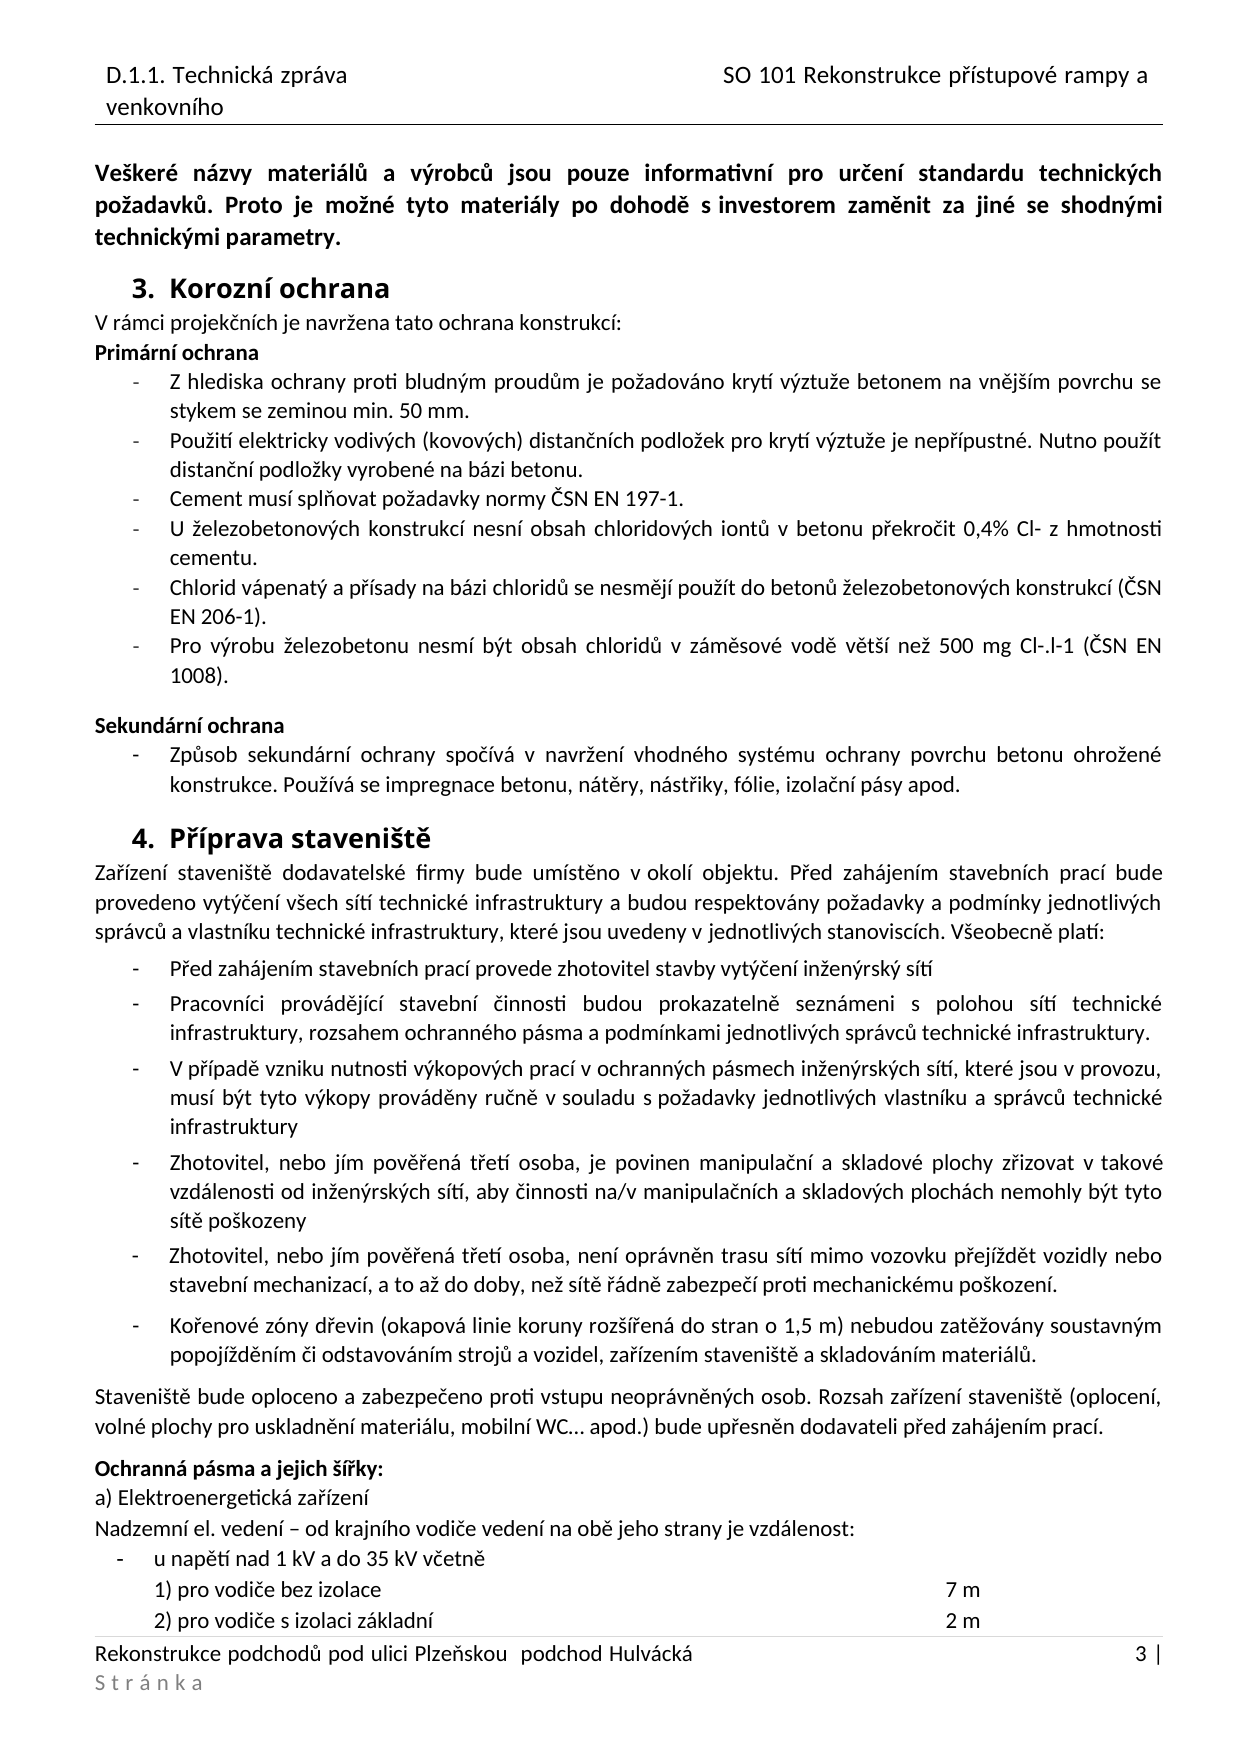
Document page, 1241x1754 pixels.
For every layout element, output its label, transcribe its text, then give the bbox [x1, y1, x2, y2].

list Pracovníci provádějící stavební činnosti budou prokazatelně seznámeni s polohou sítí technické infrastruktury, rozsahem ochranného pásma a podmínkami jednotlivých správců technické infrastruktury. [132, 988, 1163, 1047]
subtitle Příprava staveniště [132, 820, 1163, 857]
list 1) pro vodiče bez izolace 7 m [153, 1575, 1163, 1603]
text V rámci projekčních je navržena tato ochrana konstrukcí: [94, 308, 1163, 336]
subtitle Korozní ochrana [132, 269, 1163, 306]
text Veškeré názvy materiálů a výrobců jsou pouze informativní pro určení standardu technických požadavků. Proto je možné tyto materiály po dohodě s investorem zaměnit za jiné se shodnými technickými parametry. [94, 157, 1163, 251]
list Pro výrobu železobetonu nesmí být obsah chloridů v záměsové vodě větší než 500 mg Cl-.l-1 (ČSN EN 1008). [132, 631, 1163, 689]
text Staveniště bude oploceno a zabezpečeno proti vstupu neoprávněných osob. Rozsah zařízení staveniště (oplocení, volné plochy pro uskladnění materiálu, mobilní WC… apod.) bude upřesněn dodavateli před zahájením prací. [94, 1382, 1163, 1440]
list Chlorid vápenatý a přísady na bázi chloridů se nesmějí použít do betonů železobetonových konstrukcí (ČSN EN 206-1). [132, 573, 1163, 630]
list Cement musí splňovat požadavky normy ČSN EN 197-1. [132, 484, 1163, 512]
list u napětí nad 1 kV a do 35 kV včetně [116, 1544, 1163, 1573]
list U železobetonových konstrukcí nesní obsah chloridových iontů v betonu překročit 0,4% Cl- z hmotnosti cementu. [132, 514, 1163, 571]
list Zhotovitel, nebo jím pověřená třetí osoba, je povinen manipulační a skladové plochy zřizovat v takové vzdálenosti od inženýrských sítí, aby činnosti na/v manipulačních a skladových plochách nemohly být tyto sítě poškozeny [132, 1147, 1163, 1234]
list Před zahájením stavebních prací provede zhotovitel stavby vytýčení inženýrský sítí [132, 953, 1163, 982]
text Zařízení staveniště dodavatelské firmy bude umístěno v okolí objektu. Před zahájením stavebních prací bude provedeno vytýčení všech sítí technické infrastruktury a budou respektovány požadavky a podmínky jednotlivých správců a vlastníku technické infrastruktury, které jsou uvedeny v jednotlivých stanoviscích. Všeobecně platí: [94, 858, 1163, 945]
list Kořenové zóny dřevin (okapová linie koruny rozšířená do stran o 1,5 m) nebudou zatěžovány soustavným popojížděním či odstavováním strojů a vozidel, zařízením staveniště a skladováním materiálů. [132, 1311, 1163, 1369]
text Primární ochrana [94, 338, 1163, 366]
list Zhotovitel, nebo jím pověřená třetí osoba, není oprávněn trasu sítí mimo vozovku přejíždět vozidly nebo stavební mechanizací, a to až do doby, než sítě řádně zabezpečí proti mechanickému poškození. [132, 1240, 1163, 1299]
text Sekundární ochrana [94, 711, 1163, 739]
text a) Elektroenergetická zařízení [94, 1483, 1163, 1511]
text Ochranná pásma a jejich šířky: [94, 1454, 1163, 1482]
list Z hlediska ochrany proti bludným proudům je požadováno krytí výztuže betonem na vnějším povrchu se stykem se zeminou min. 50 mm. [132, 367, 1163, 424]
list Způsob sekundární ochrany spočívá v navržení vhodného systému ochrany povrchu betonu ohrožené konstrukce. Používá se impregnace betonu, nátěry, nástřiky, fólie, izolační pásy apod. [132, 740, 1163, 798]
list V případě vzniku nutnosti výkopových prací v ochranných pásmech inženýrských sítí, které jsou v provozu, musí být tyto výkopy prováděny ručně v souladu s požadavky jednotlivých vlastníku a správců technické infrastruktury [132, 1053, 1163, 1140]
list Použití elektricky vodivých (kovových) distančních podložek pro krytí výztuže je nepřípustné. Nutno použít distanční podložky vyrobené na bázi betonu. [132, 426, 1163, 483]
text Nadzemní el. vedení – od krajního vodiče vedení na obě jeho strany je vzdálenost: [94, 1514, 1163, 1542]
list 2) pro vodiče s izolaci základní 2 m [153, 1606, 1163, 1634]
